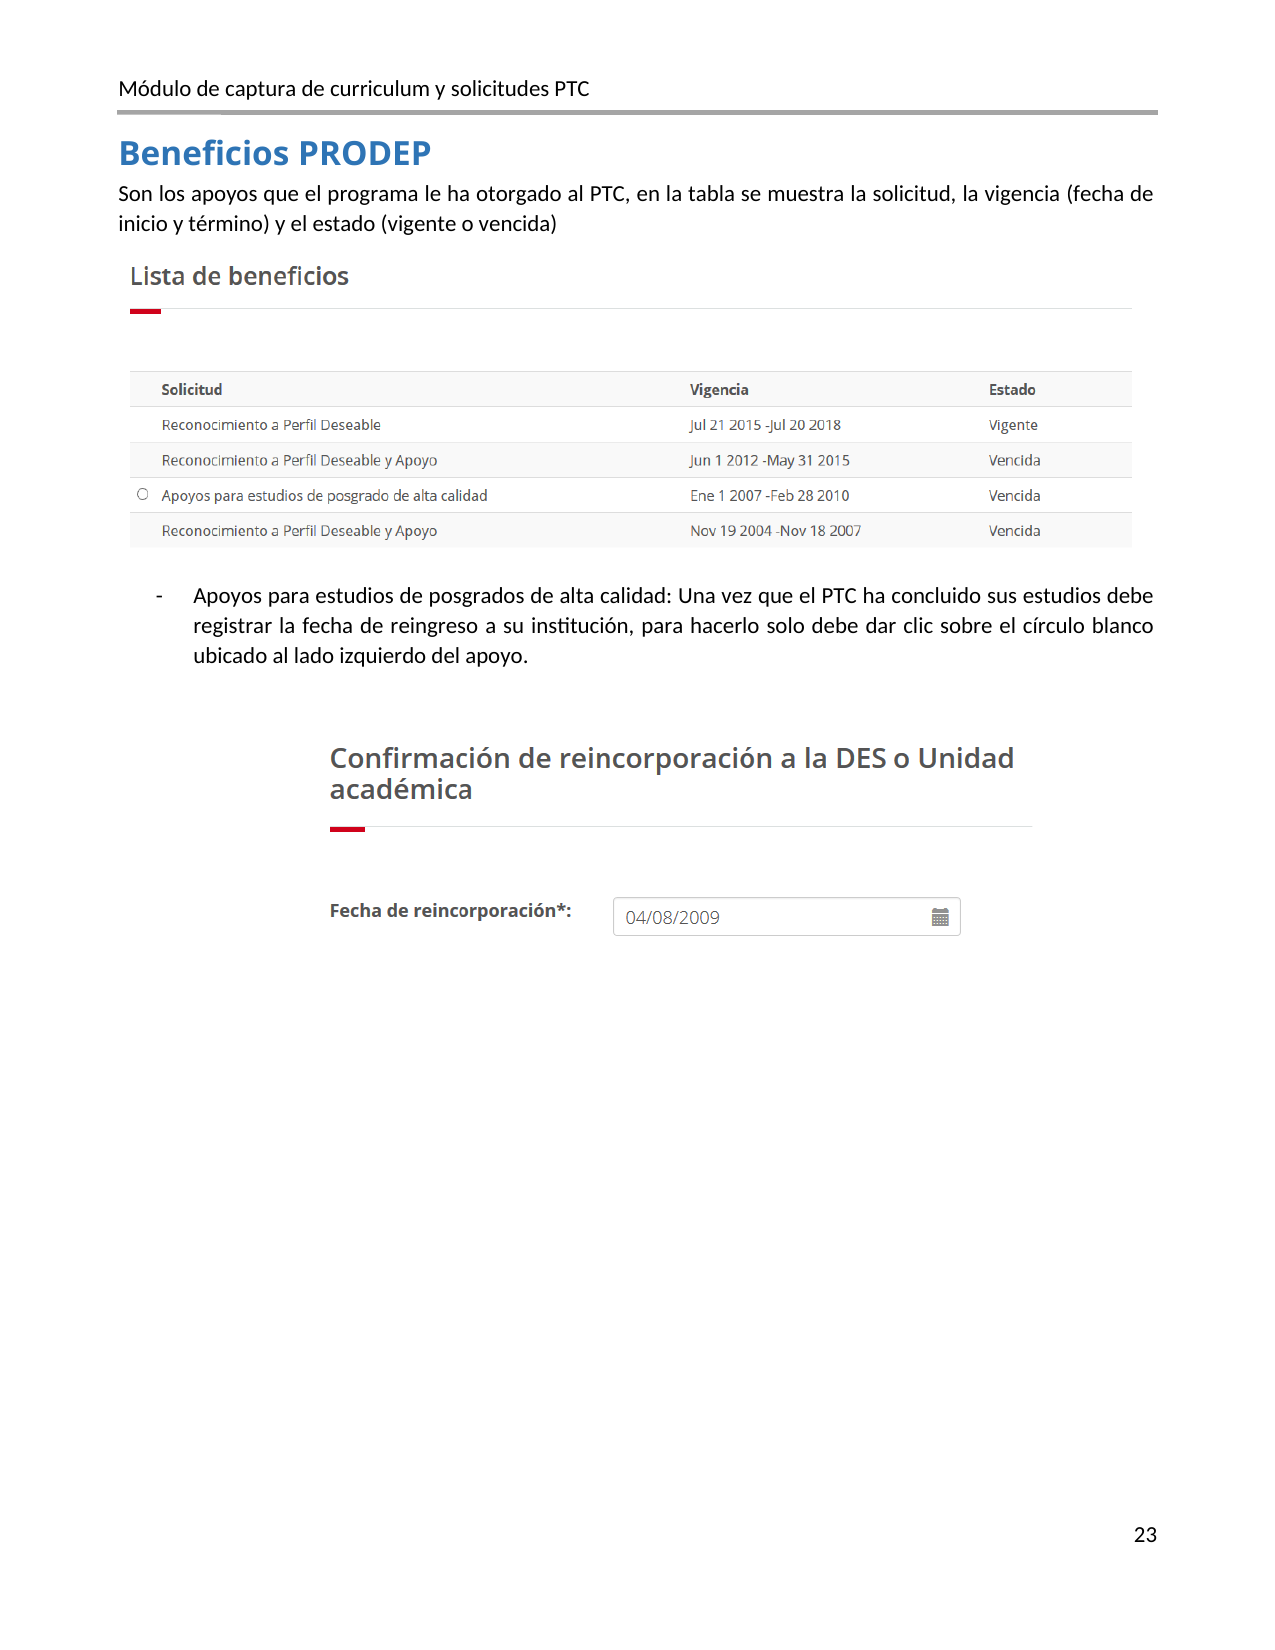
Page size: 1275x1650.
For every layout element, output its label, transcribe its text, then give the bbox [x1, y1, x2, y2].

subtitle Beneficios PRODEP [118, 130, 1157, 175]
text Son los apoyos que el programa le ha otorgado al PTC, en la tabla se muestra la solicitud, la vigencia (fecha de inicio y término) y el estado (vigente o vencida) [118, 179, 1157, 237]
list Apoyos para estudios de posgrados de alta calidad: Una vez que el PTC ha concluido sus estudios debe registrar la fecha de reingreso a su institución, para hacerlo solo debe dar clic sobre el círculo blanco ubicado al lado izquierdo del apoyo. [156, 581, 1157, 669]
picture [118, 256, 1158, 563]
picture [317, 732, 1033, 953]
